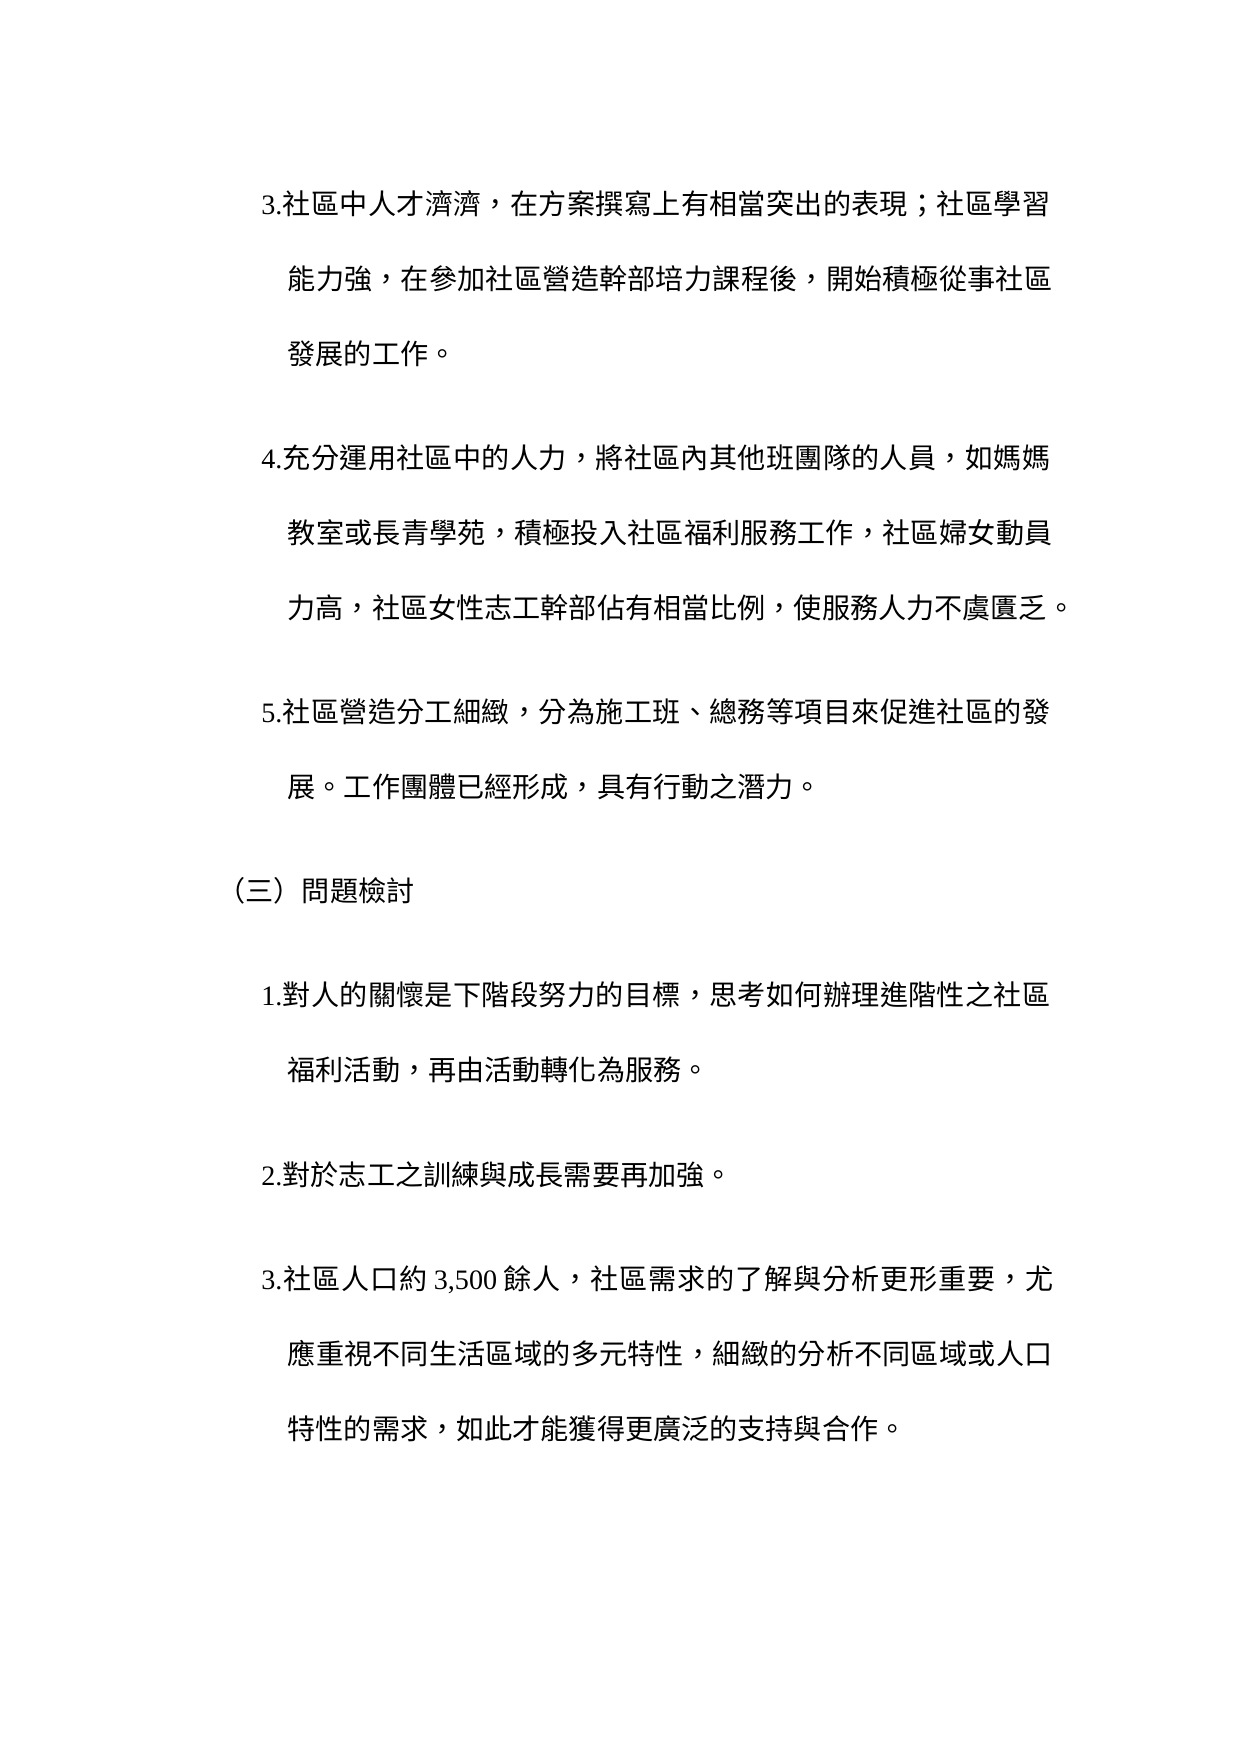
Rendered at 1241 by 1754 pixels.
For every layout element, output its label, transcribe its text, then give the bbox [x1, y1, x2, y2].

text 5.社區營造分工細緻，分為施工班、總務等項目來促進社區的發展。工作團體已經形成，具有行動之潛力。 [261, 673, 1053, 823]
text 3.社區中人才濟濟，在方案撰寫上有相當突出的表現；社區學習能力強，在參加社區營造幹部培力課程後，開始積極從事社區發展的工作。 [261, 164, 1053, 389]
text 1.對人的關懷是下階段努力的目標，思考如何辦理進階性之社區福利活動，再由活動轉化為服務。 [261, 956, 1053, 1106]
text 3.社區人口約3,500餘人，社區需求的了解與分析更形重要，尤應重視不同生活區域的多元特性，細緻的分析不同區域或人口特性的需求，如此才能獲得更廣泛的支持與合作。 [261, 1239, 1053, 1464]
text （三）問題檢討 [217, 852, 1053, 927]
text 4.充分運用社區中的人力，將社區內其他班團隊的人員，如媽媽教室或長青學苑，積極投入社區福利服務工作，社區婦女動員力高，社區女性志工幹部佔有相當比例，使服務人力不虞匱乏。 [261, 419, 1053, 644]
text 2.對於志工之訓練與成長需要再加強。 [261, 1135, 1053, 1210]
